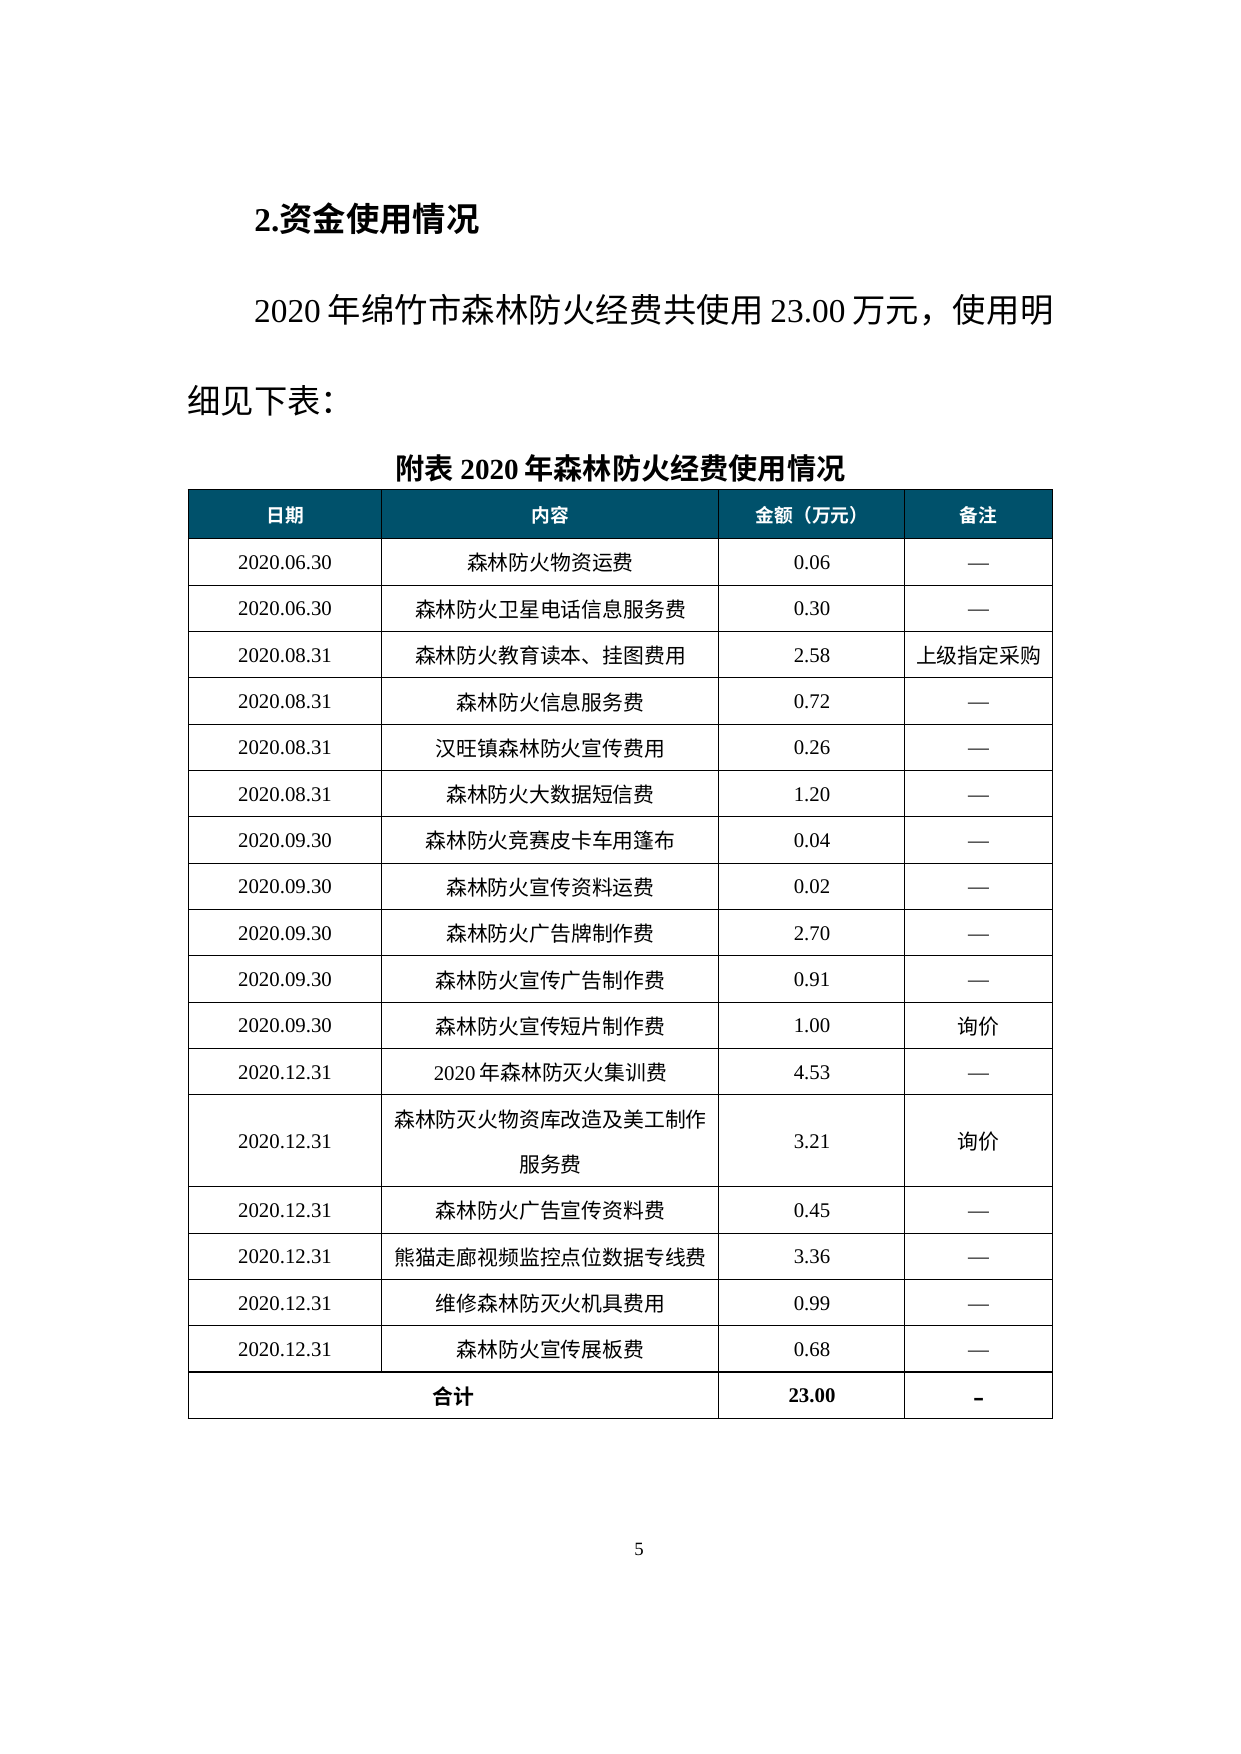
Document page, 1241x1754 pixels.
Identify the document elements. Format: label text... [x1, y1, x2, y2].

table_cell - [905, 1373, 1052, 1418]
table_cell — [905, 539, 1052, 584]
table_cell 2020.09.30 [189, 864, 381, 909]
table_cell 森林防火教育读本、挂图费用 [382, 632, 718, 677]
table_cell 上级指定采购 [905, 632, 1052, 677]
table_cell 森林防火宣传广告制作费 [382, 956, 718, 1002]
table_cell 0.26 [719, 725, 904, 770]
table_cell — [905, 725, 1052, 770]
table_cell 2020.09.30 [189, 956, 381, 1002]
table_cell 2020.08.31 [189, 771, 381, 816]
table_cell 2020.12.31 [189, 1234, 381, 1279]
table_cell 森林防火广告宣传资料费 [382, 1187, 718, 1232]
table_cell 汉旺镇森林防火宣传费用 [382, 725, 718, 770]
table_cell — [905, 1326, 1052, 1371]
text 附表 2020年森林防火经费使用情况 [187, 444, 1053, 489]
table_cell 2020.09.30 [189, 817, 381, 863]
table_header 日期 [189, 490, 381, 538]
table_cell 3.21 [719, 1095, 904, 1186]
table_cell 0.45 [719, 1187, 904, 1232]
table_cell 2020.12.31 [189, 1280, 381, 1325]
table_cell 森林防火大数据短信费 [382, 771, 718, 816]
table_cell — [905, 956, 1052, 1002]
table_cell 0.30 [719, 586, 904, 631]
table_header 内容 [382, 490, 718, 538]
table_cell 询价 [905, 1095, 1052, 1186]
table_cell — [905, 1187, 1052, 1232]
table_cell — [905, 817, 1052, 863]
table_cell 23.00 [719, 1373, 904, 1418]
table_cell 3.36 [719, 1234, 904, 1279]
table_cell 森林防火信息服务费 [382, 678, 718, 723]
table_header 金额（万元） [719, 490, 904, 538]
table_cell 4.53 [719, 1049, 904, 1094]
table_cell 森林防火广告牌制作费 [382, 910, 718, 955]
table_cell 2.58 [719, 632, 904, 677]
table_cell 0.68 [719, 1326, 904, 1371]
table_cell 森林防火物资运费 [382, 539, 718, 584]
table_cell 0.02 [719, 864, 904, 909]
table_cell — [905, 864, 1052, 909]
table_cell 森林防火宣传资料运费 [382, 864, 718, 909]
table_cell — [905, 771, 1052, 816]
table_cell 森林防火宣传展板费 [382, 1326, 718, 1371]
text 2020年绵竹市森林防火经费共使用23.00万元，使用明细见下表： [187, 263, 1053, 444]
table_cell 2020.08.31 [189, 725, 381, 770]
table_cell 2020.06.30 [189, 539, 381, 584]
table_cell — [905, 586, 1052, 631]
table_cell 询价 [905, 1003, 1052, 1048]
table_cell 2020.08.31 [189, 632, 381, 677]
table_cell — [905, 1280, 1052, 1325]
table_cell 1.20 [719, 771, 904, 816]
table_cell 合计 [189, 1373, 718, 1418]
table_cell 森林防火宣传短片制作费 [382, 1003, 718, 1048]
table_cell 2020.09.30 [189, 910, 381, 955]
table_cell 0.72 [719, 678, 904, 723]
table_cell 2020.12.31 [189, 1049, 381, 1094]
table_cell — [905, 1234, 1052, 1279]
table_cell 2.70 [719, 910, 904, 955]
table_cell 熊猫走廊视频监控点位数据专线费 [382, 1234, 718, 1279]
table_cell 2020.08.31 [189, 678, 381, 723]
table_cell 2020.12.31 [189, 1326, 381, 1371]
table_cell 0.99 [719, 1280, 904, 1325]
table_cell — [905, 1049, 1052, 1094]
table_cell 森林防火竞赛皮卡车用篷布 [382, 817, 718, 863]
table_cell 2020.12.31 [189, 1095, 381, 1186]
table_cell 0.04 [719, 817, 904, 863]
table_cell 2020年森林防灭火集训费 [382, 1049, 718, 1094]
table_cell — [905, 678, 1052, 723]
table_cell 森林防灭火物资库改造及美工制作服务费 [382, 1095, 718, 1186]
subtitle 2.资金使用情况 [187, 172, 1053, 263]
table_cell 0.06 [719, 539, 904, 584]
table_cell 1.00 [719, 1003, 904, 1048]
table_cell 2020.09.30 [189, 1003, 381, 1048]
table_cell 2020.06.30 [189, 586, 381, 631]
table_cell — [905, 910, 1052, 955]
table_cell 2020.12.31 [189, 1187, 381, 1232]
table_cell 维修森林防灭火机具费用 [382, 1280, 718, 1325]
table_cell 森林防火卫星电话信息服务费 [382, 586, 718, 631]
table_cell 0.91 [719, 956, 904, 1002]
table_header 备注 [905, 490, 1052, 538]
